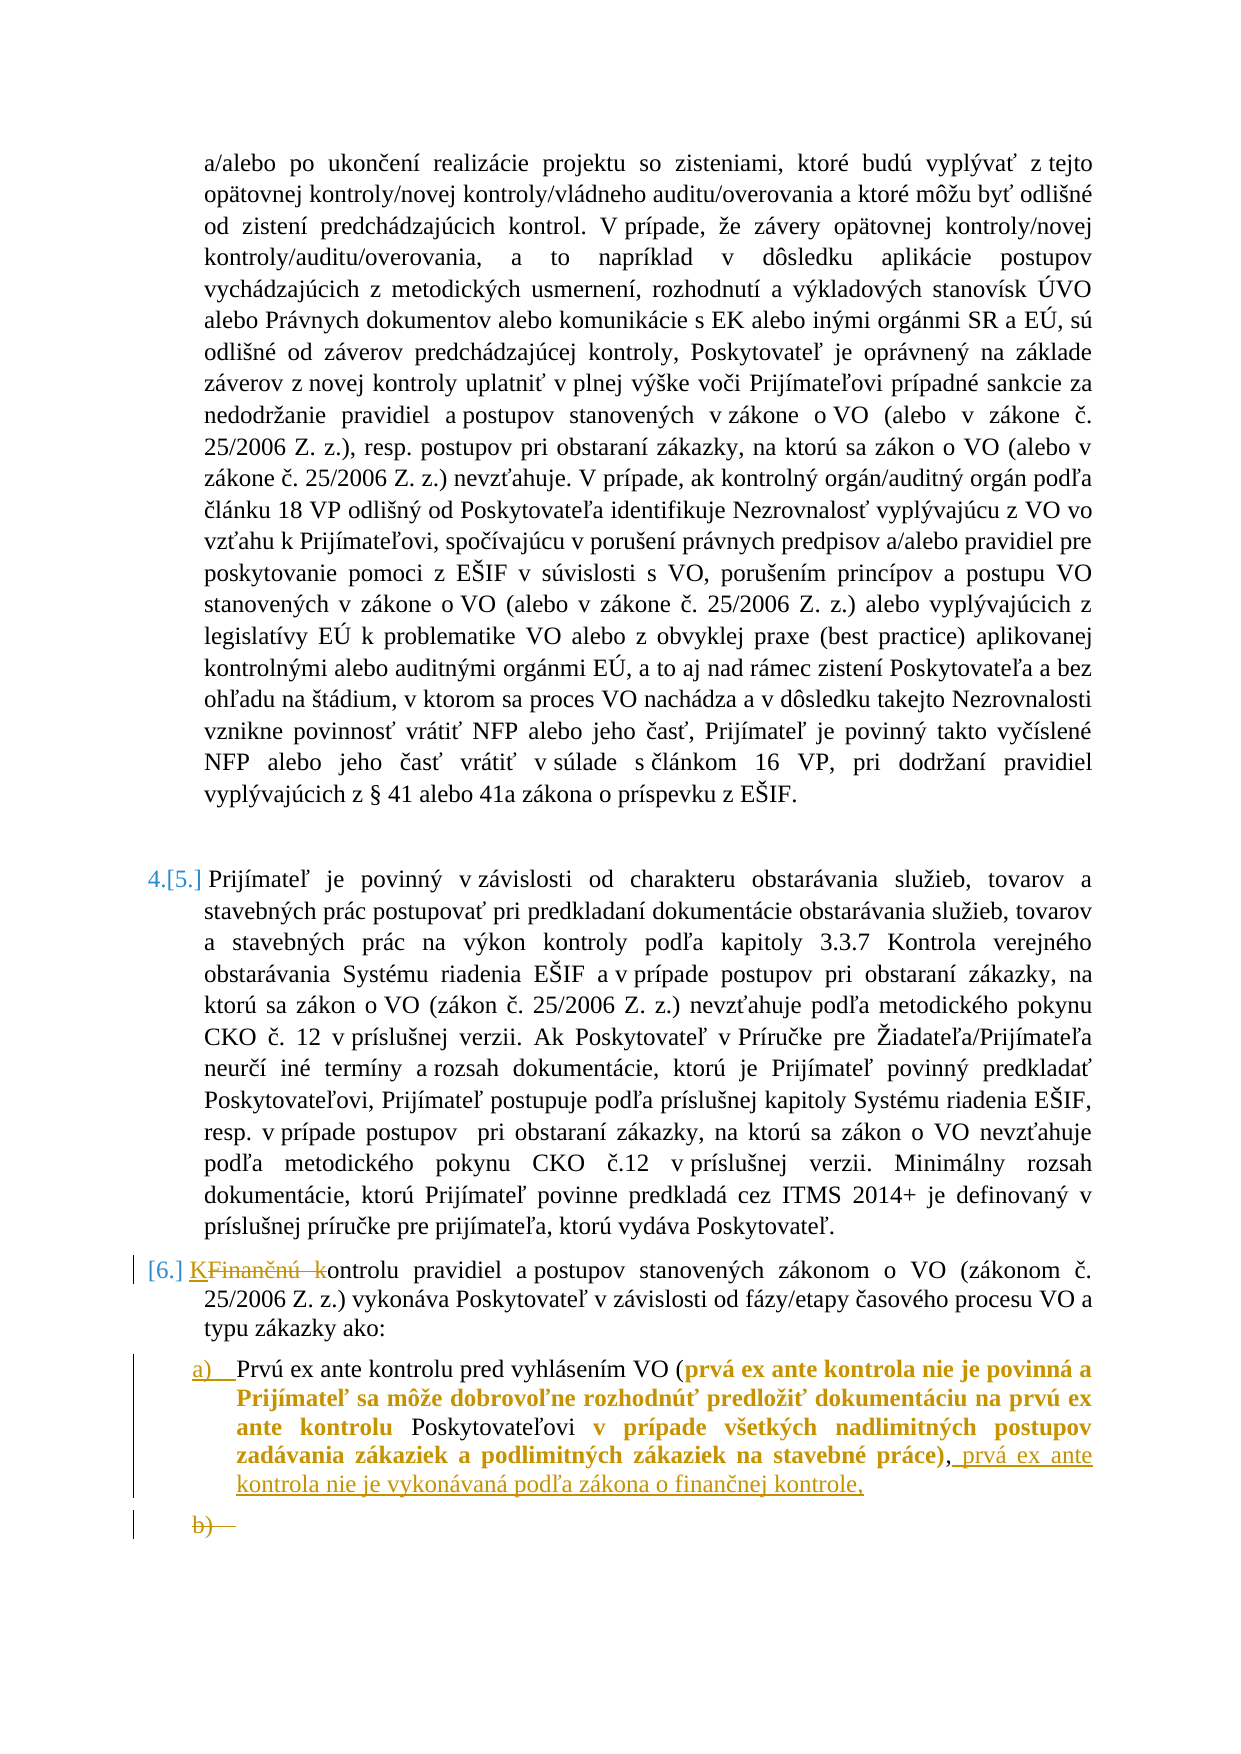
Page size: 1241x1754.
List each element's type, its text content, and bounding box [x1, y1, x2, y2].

list Prijímateľ je povinný v závislosti od charakteru obstarávania služieb, tovarov a stavebných prác postupovať pri predkladaní dokumentácie obstarávania služieb, tovarov a stavebných prác na výkon kontroly podľa kapitoly 3.3.7 Kontrola verejného obstarávania Systému riadenia EŠIF a v prípade postupov pri obstaraní zákazky, na ktorú sa zákon o VO (zákon č. 25/2006 Z. z.) nevzťahuje podľa metodického pokynu CKO č. 12 v príslušnej verzii. Ak Poskytovateľ v Príručke pre Žiadateľa/Prijímateľa neurčí iné termíny a rozsah dokumentácie, ktorú je Prijímateľ povinný predkladať Poskytovateľovi, Prijímateľ postupuje podľa príslušnej kapitoly Systému riadenia EŠIF, resp. v prípade postupov pri obstaraní zákazky, na ktorú sa zákon o VO nevzťahuje podľa metodického pokynu CKO č.12 v príslušnej verzii. Minimálny rozsah dokumentácie, ktorú Prijímateľ povinne predkladá cez ITMS 2014+ je definovaný v príslušnej príručke pre prijímateľa, ktorú vydáva Poskytovateľ. [148, 864, 1093, 1240]
list Prvú ex ante kontrolu pred vyhlásením VO (prvá ex ante kontrola nie je povinná a Prijímateľ sa môže dobrovoľne rozhodnúť predložiť dokumentáciu na prvú ex ante kontrolu Poskytovateľovi v prípade všetkých nadlimitných postupov zadávania zákaziek a podlimitných zákaziek na stavebné práce), [192, 1354, 1093, 1498]
list ontrolu pravidiel a postupov stanovených zákonom o VO (zákonom č. 25/2006 Z. z.) vykonáva Poskytovateľ v závislosti od fázy/etapy časového procesu VO a typu zákazky ako: [148, 1255, 1093, 1342]
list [148, 148, 1093, 808]
